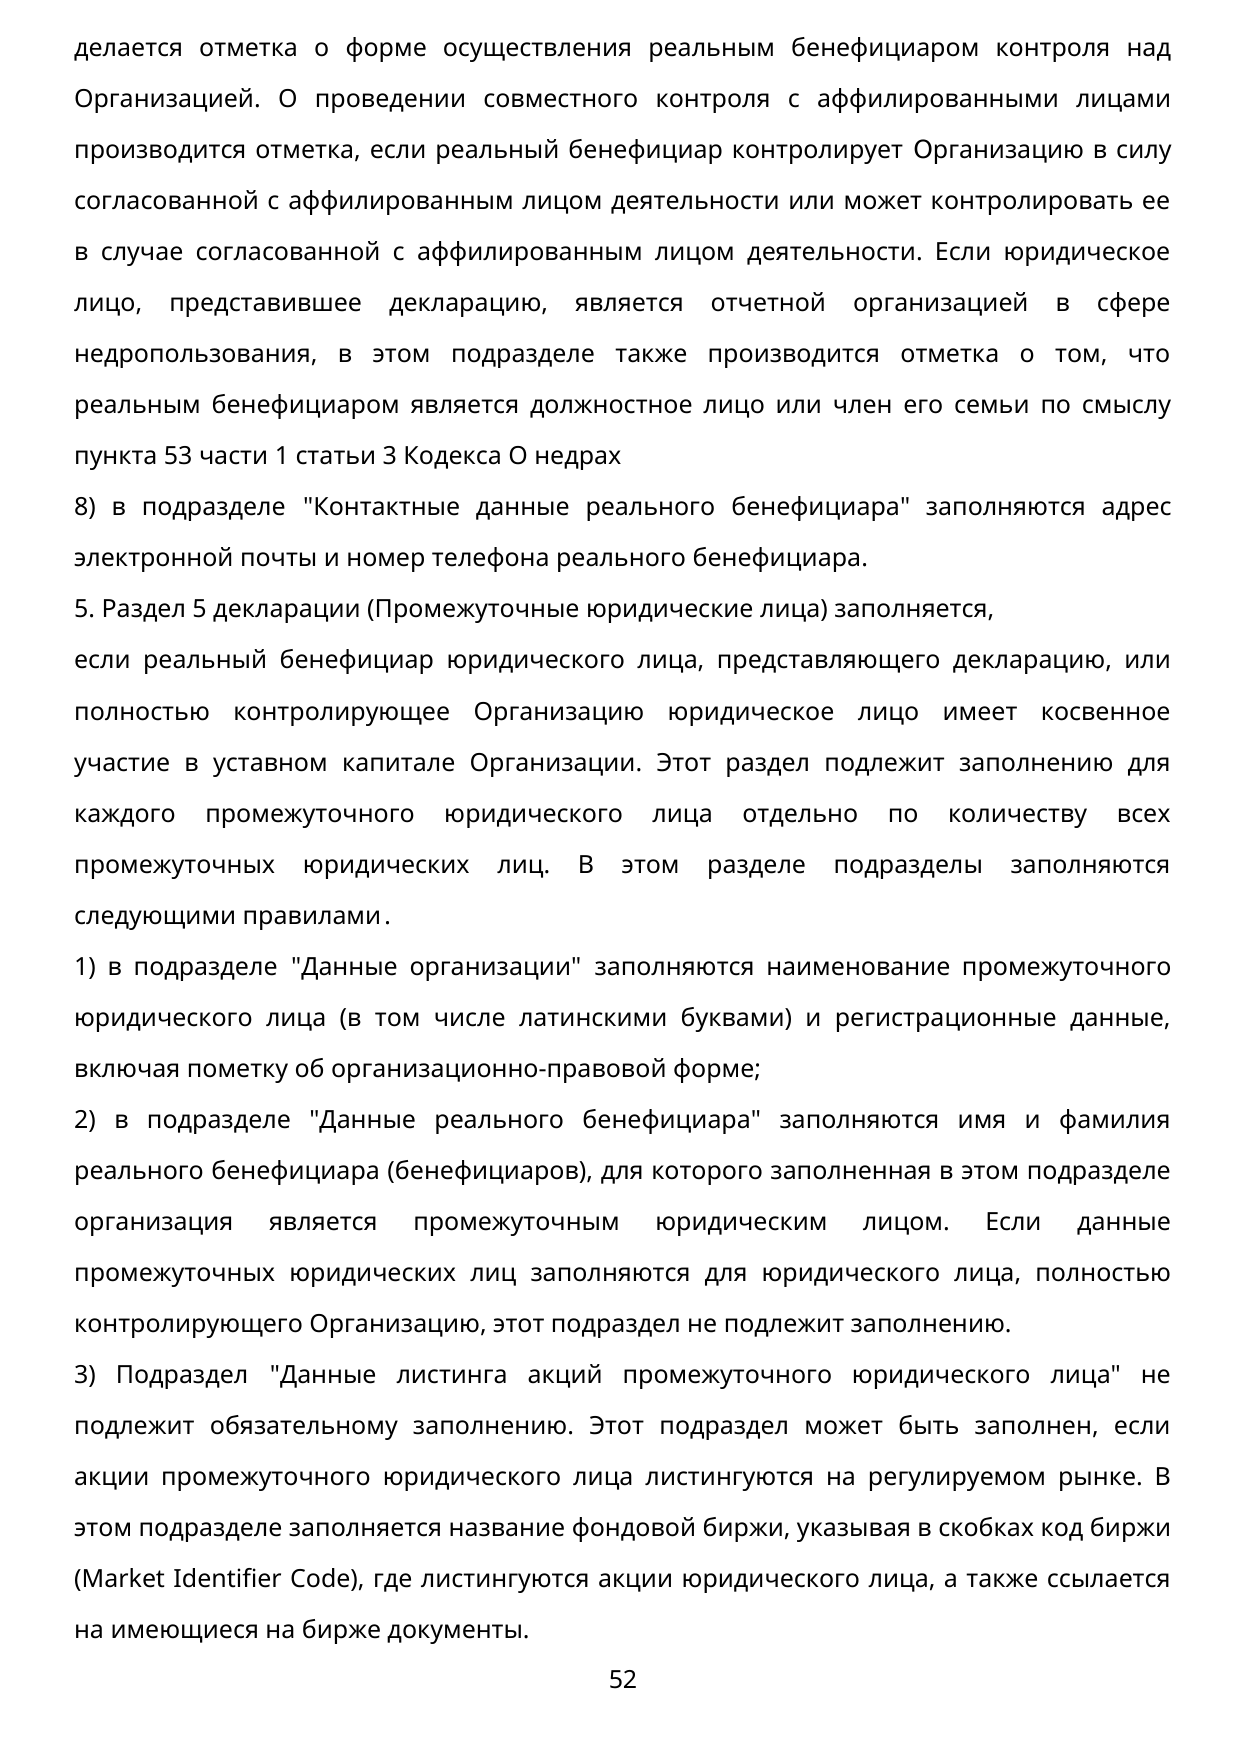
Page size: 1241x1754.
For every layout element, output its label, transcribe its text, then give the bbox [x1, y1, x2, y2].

text 8) в подразделе "Контактные данные реального бенефициара" заполняются адрес электронной почты и номер телефона реального бенефициара. [74, 489, 1172, 574]
text 1) в подразделе "Данные организации" заполняются наименование промежуточного юридического лица (в том числе латинскими буквами) и регистрационные данные, включая пометку об организационно-правовой форме; [74, 948, 1172, 1084]
text если реальный бенефициар юридического лица, представляющего декларацию, или полностью контролирующее Организацию юридическое лицо имеет косвенное участие в уставном капитале Организации. Этот раздел подлежит заполнению для каждого промежуточного юридического лица отдельно по количеству всех промежуточных юридических лиц. В этом разделе подразделы заполняются следующими правилами․ [74, 642, 1172, 931]
text 2) в подразделе "Данные реального бенефициара" заполняются имя и фамилия реального бенефициара (бенефициаров), для которого заполненная в этом подразделе организация является промежуточным юридическим лицом. Если данные промежуточных юридических лиц заполняются для юридического лица, полностью контролирующего Организацию, этот подраздел не подлежит заполнению. [74, 1101, 1172, 1340]
text 3) Подраздел "Данные листинга акций промежуточного юридического лица" не подлежит обязательному заполнению. Этот подраздел может быть заполнен, если акции промежуточного юридического лица листингуются на регулируемом рынке. В этом подразделе заполняется название фондовой биржи, указывая в скобках код биржи (Market Identifier Code), где листингуются акции юридического лица, а также ссылается на имеющиеся на бирже документы. [74, 1357, 1172, 1646]
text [74, 29, 1172, 472]
text 5. Раздел 5 декларации (Промежуточные юридические лица) заполняется, [74, 591, 1172, 625]
